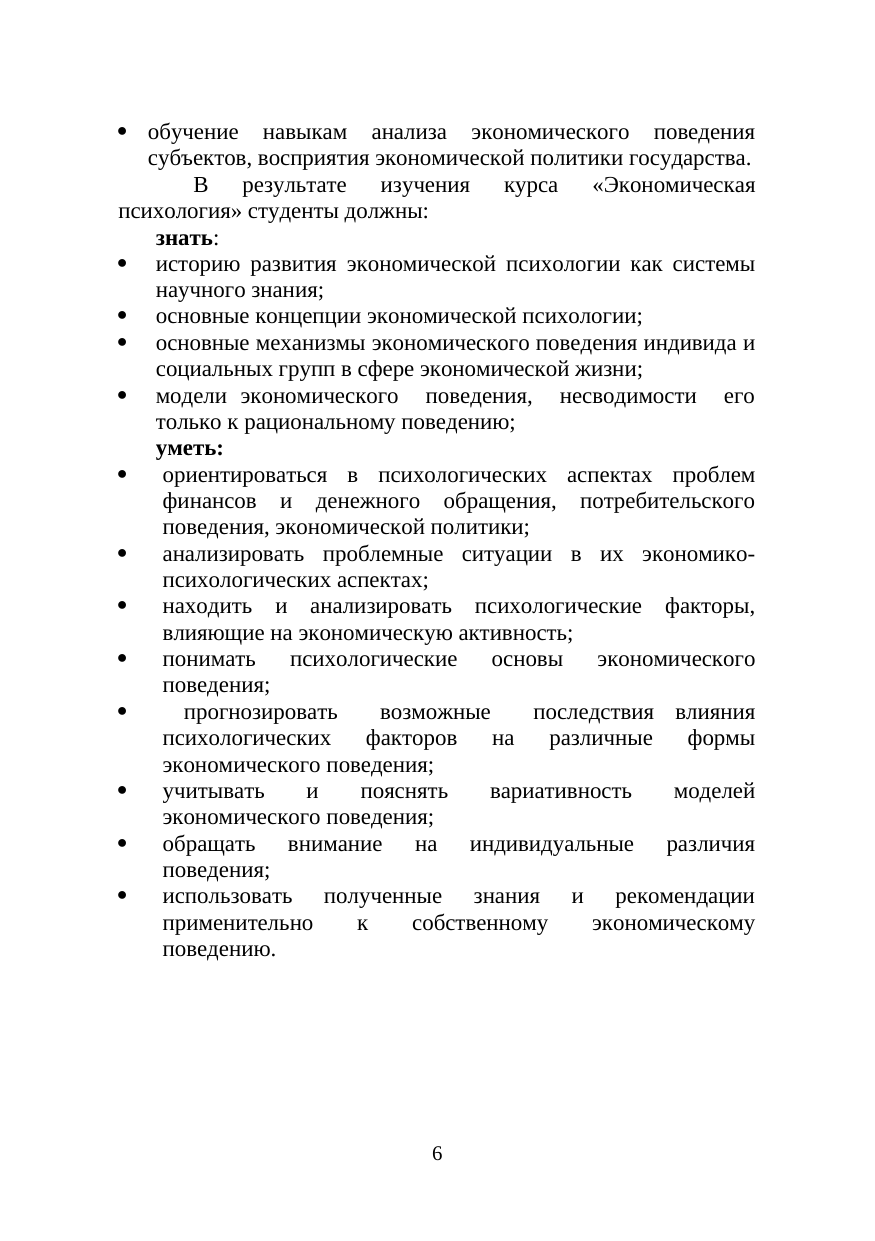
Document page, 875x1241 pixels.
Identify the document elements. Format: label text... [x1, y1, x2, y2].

list использовать полученные знания и рекомендации применительно к собственному экономическому поведению. [118, 882, 756, 961]
list понимать психологические основы экономического поведения; [118, 645, 756, 698]
list обучение навыкам анализа экономического поведения субъектов, восприятия экономической политики государства. [118, 118, 756, 171]
text В результате изучения курса «Экономическая психология» студенты должны: [118, 171, 756, 223]
list основные концепции экономической психологии; [118, 303, 756, 329]
list учитывать и пояснять вариативность моделей экономического поведения; [118, 777, 756, 830]
list историю развития экономической психологии как системы научного знания; [118, 250, 756, 303]
list прогнозировать возможные последствия влияния психологических факторов на различные формы экономического поведения; [118, 698, 756, 777]
list модели экономического поведения, несводимости его только к рациональному поведению; [118, 382, 756, 434]
list основные механизмы экономического поведения индивида и социальных групп в сфере экономической жизни; [118, 329, 756, 382]
list анализировать проблемные ситуации в их экономико-психологических аспектах; [118, 540, 756, 592]
list находить и анализировать психологические факторы, влияющие на экономическую активность; [118, 592, 756, 645]
text уметь: [118, 434, 756, 461]
list ориентироваться в психологических аспектах проблем финансов и денежного обращения, потребительского поведения, экономической политики; [118, 461, 756, 540]
text знать: [118, 223, 756, 250]
list обращать внимание на индивидуальные различия поведения; [118, 830, 756, 882]
